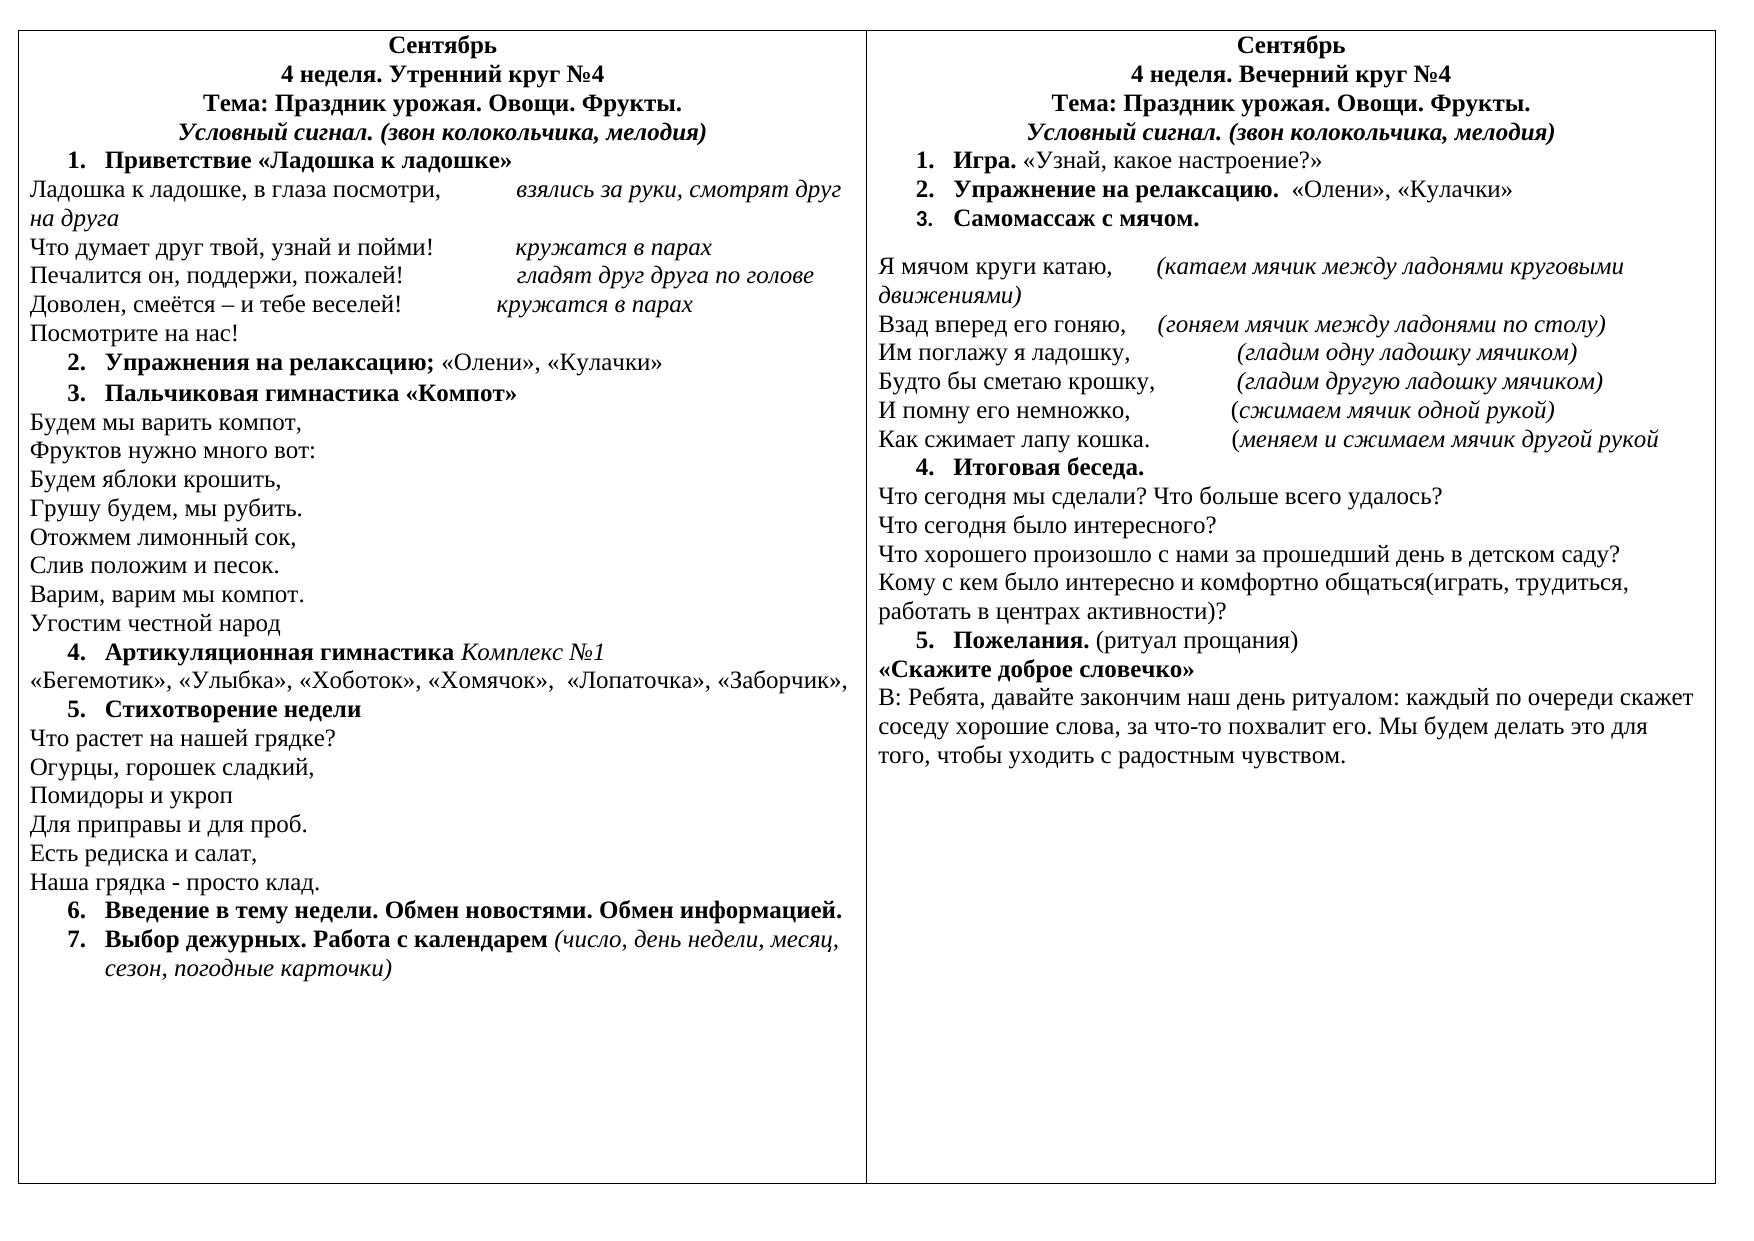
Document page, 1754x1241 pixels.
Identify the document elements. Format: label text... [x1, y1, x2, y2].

table_cell Сентябрь 4 неделя. Вечерний круг №4 Тема: Праздник урожая. Овощи. Фрукты. Условный сигнал. (звон колокольчика, мелодия) Игра. «Узнай, какое настроение?» Упражнение на релаксацию. «Олени», «Кулачки» Самомассаж с мячом. Я мячом круги катаю, (катаем мячик между ладонями круговыми движениями) Взад вперед его гоняю, (гоняем мячик между ладонями по столу) Им поглажу я ладошку, (гладим одну ладошку мячиком) Будто бы сметаю крошку, (гладим другую ладошку мячиком) И помну его немножко, (сжимаем мячик одной рукой) Как сжимает лапу кошка. (меняем и сжимаем мячик другой рукой Итоговая беседа. Что сегодня мы сделали? Что больше всего удалось? Что сегодня было интересного? Что хорошего произошло с нами за прошедший день в детском саду? Кому с кем было интересно и комфортно общаться(играть, трудиться, работать в центрах активности)? Пожелания. (ритуал прощания) «Скажите доброе словечко» В: Ребята, давайте закончим наш день ритуалом: каждый по очереди скажет соседу хорошие слова, за что-то похвалит его. Мы будем делать это для того, чтобы уходить с радостным чувством. [867, 31, 1715, 1183]
table_cell Сентябрь 4 неделя. Утренний круг №4 Тема: Праздник урожая. Овощи. Фрукты. Условный сигнал. (звон колокольчика, мелодия) Приветствие «Ладошка к ладошке» Ладошка к ладошке, в глаза посмотри, взялись за руки, смотрят друг на друга Что думает друг твой, узнай и пойми! кружатся в парах Печалится он, поддержи, пожалей! гладят друг друга по голове Доволен, смеётся – и тебе веселей! кружатся в парах Посмотрите на нас! Упражнения на релаксацию; «Олени», «Кулачки» Пальчиковая гимнастика «Компот» Будем мы варить компот, Фруктов нужно много вот: Будем яблоки крошить, Грушу будем, мы рубить. Отожмем лимонный сок, Слив положим и песок. Варим, варим мы компот. Угостим честной народ Артикуляционная гимнастика Комплекс №1 «Бегемотик», «Улыбка», «Хоботок», «Хомячок», «Лопаточка», «Заборчик», Стихотворение недели Что растет на нашей грядке? Огурцы, горошек сладкий, Помидоры и укроп Для приправы и для проб. Есть редиска и салат, Наша грядка - просто клад. Введение в тему недели. Обмен новостями. Обмен информацией. Выбор дежурных. Работа с календарем (число, день недели, месяц, сезон, погодные карточки) [19, 31, 866, 1183]
